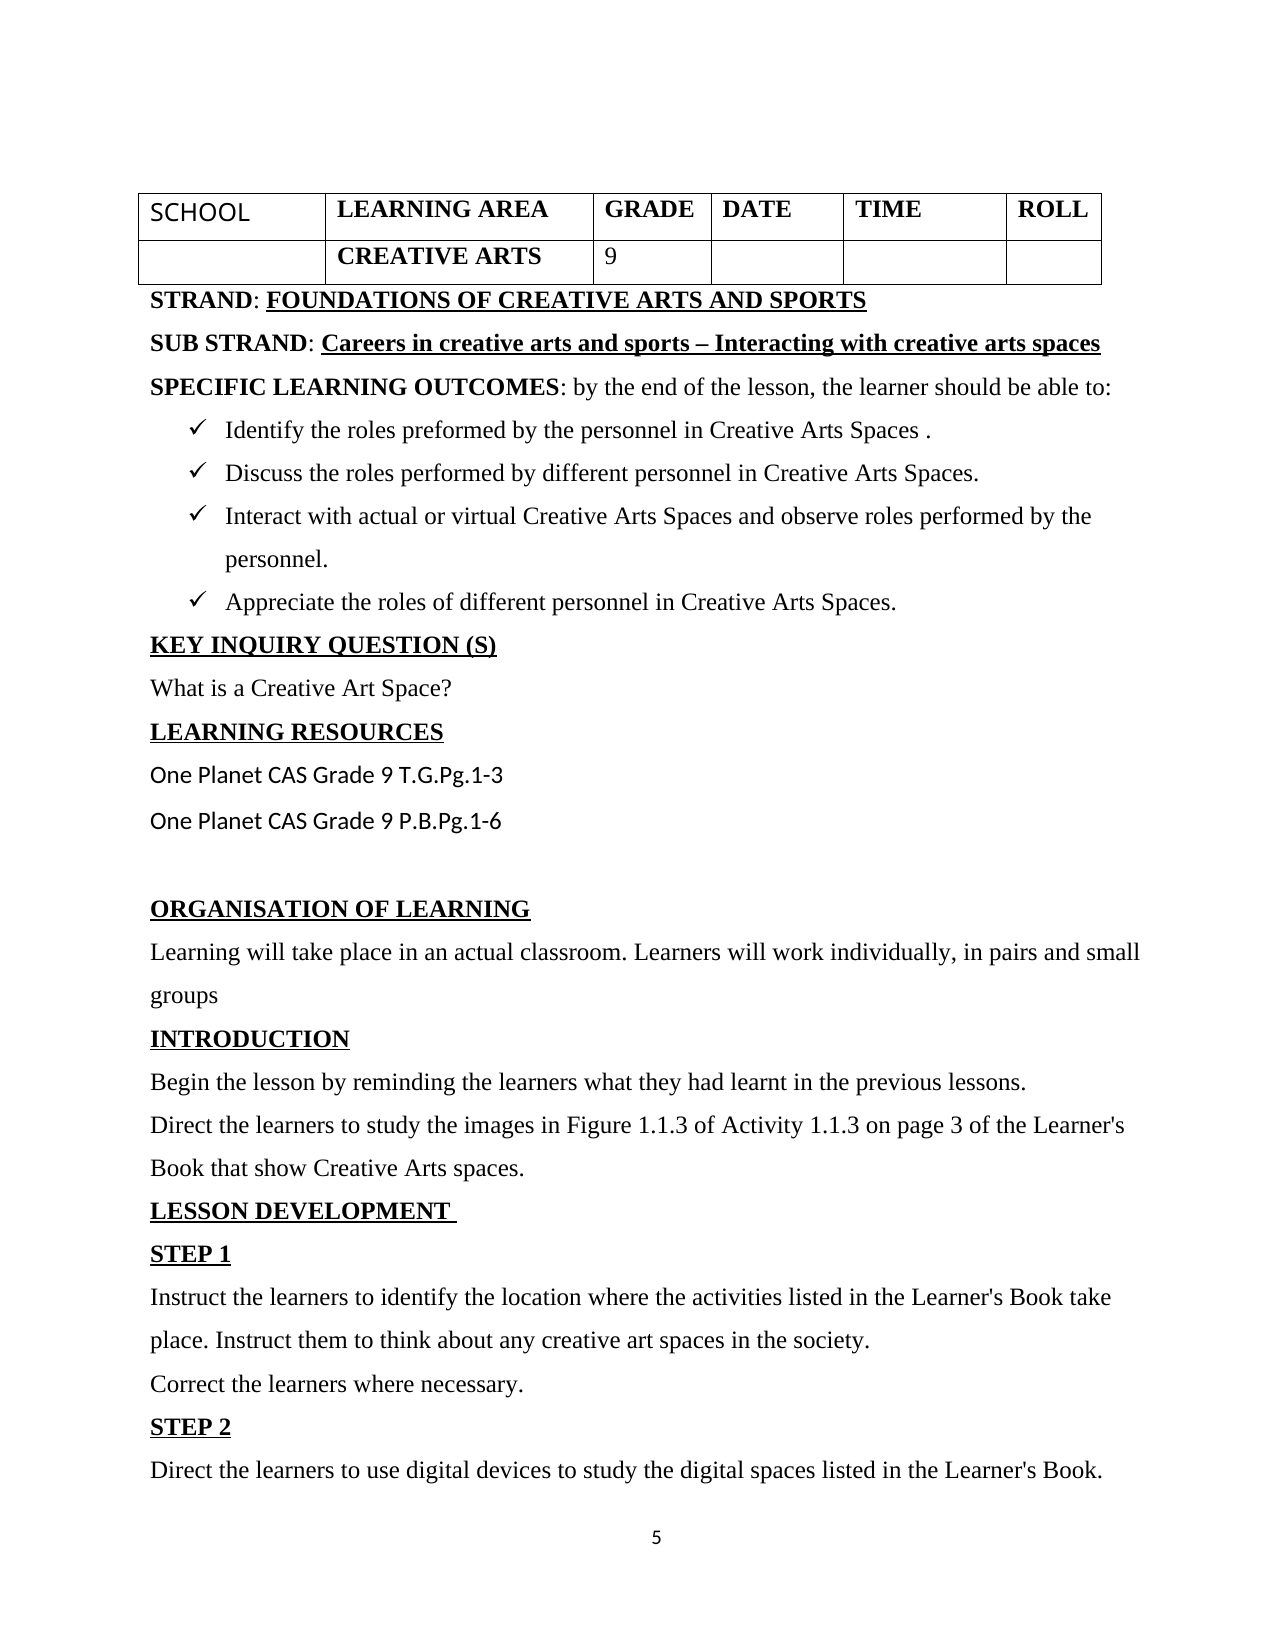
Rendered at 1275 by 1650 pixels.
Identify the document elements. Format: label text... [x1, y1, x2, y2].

table_cell [139, 241, 325, 284]
text LESSON DEVELOPMENT [150, 1196, 1162, 1225]
list Identify the roles preformed by the personnel in Creative Arts Spaces . [187, 415, 1162, 443]
table_cell 9 [594, 241, 711, 284]
text Correct the learners where necessary. [150, 1369, 1162, 1397]
text INTRODUCTION [150, 1024, 1162, 1052]
text Begin the lesson by reminding the learners what they had learnt in the previous lessons. [150, 1067, 1162, 1096]
table_cell [712, 241, 843, 284]
text Direct the learners to study the images in Figure 1.1.3 of Activity 1.1.3 on page 3 of the Learner's Book that show Creative Arts spaces. [150, 1110, 1162, 1182]
text One Planet CAS Grade 9 T.G.Pg.1-3 [150, 760, 1162, 790]
text LEARNING RESOURCES [150, 717, 1162, 745]
table_header LEARNING AREA [326, 194, 593, 240]
text Instruct the learners to identify the location where the activities listed in the Learner's Book take place. Instruct them to think about any creative art spaces in the society. [150, 1282, 1162, 1354]
text KEY INQUIRY QUESTION (S) [150, 630, 1162, 659]
text SUB STRAND: Careers in creative arts and sports – Interacting with creative arts spaces [150, 328, 1162, 357]
text ORGANISATION OF LEARNING [150, 894, 1162, 923]
text SPECIFIC LEARNING OUTCOMES: by the end of the lesson, the learner should be able to: [150, 372, 1162, 400]
table_cell [1007, 241, 1101, 284]
table_cell CREATIVE ARTS [326, 241, 593, 284]
text Learning will take place in an actual classroom. Learners will work individually, in pairs and small groups [150, 937, 1162, 1009]
table_header TIME [844, 194, 1006, 240]
text One Planet CAS Grade 9 P.B.Pg.1-6 [150, 805, 1162, 836]
text STRAND: FOUNDATIONS OF CREATIVE ARTS AND SPORTS [150, 285, 1162, 314]
list Appreciate the roles of different personnel in Creative Arts Spaces. [187, 587, 1162, 616]
text STEP 2 [150, 1412, 1162, 1441]
list Discuss the roles performed by different personnel in Creative Arts Spaces. [187, 458, 1162, 487]
list Interact with actual or virtual Creative Arts Spaces and observe roles performed by the personnel. [187, 501, 1162, 573]
table_header ROLL [1007, 194, 1101, 240]
table_header GRADE [594, 194, 711, 240]
text What is a Creative Art Space? [150, 673, 1162, 702]
table_header DATE [712, 194, 843, 240]
text Direct the learners to use digital devices to study the digital spaces listed in the Learner's Book. [150, 1455, 1162, 1484]
table_cell [844, 241, 1006, 284]
table_header SCHOOL [139, 194, 325, 240]
text STEP 1 [150, 1239, 1162, 1268]
